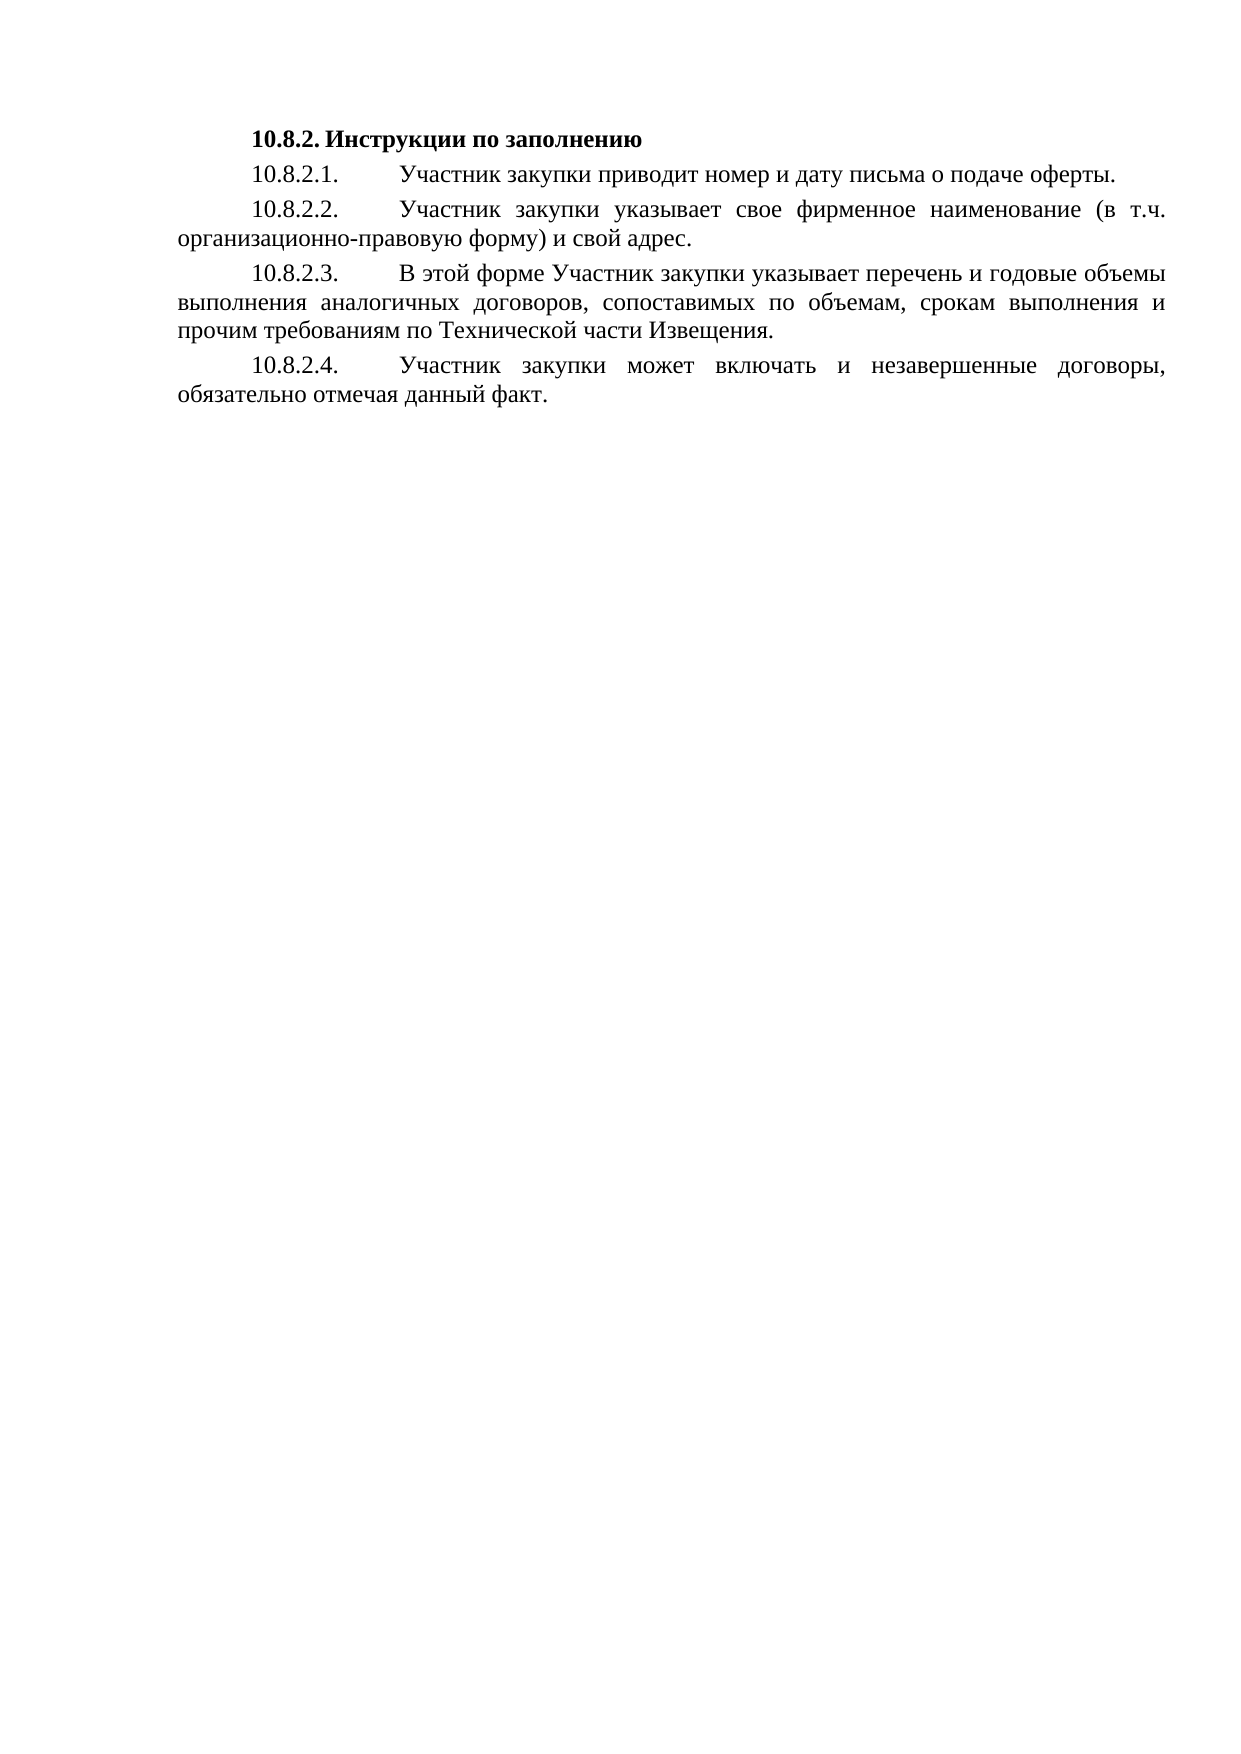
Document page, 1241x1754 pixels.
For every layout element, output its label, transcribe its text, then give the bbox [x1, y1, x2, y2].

list Участник закупки указывает свое фирменное наименование (в т.ч. организационно-правовую форму) и свой адрес. [177, 194, 1167, 252]
list В этой форме Участник закупки указывает перечень и годовые объемы выполнения аналогичных договоров, сопоставимых по объемам, срокам выполнения и прочим требованиям по Технической части Извещения. [177, 258, 1167, 344]
list Участник закупки может включать и незавершенные договоры, обязательно отмечая данный факт. [177, 351, 1167, 408]
list Инструкции по заполнению [177, 124, 1167, 153]
list Участник закупки приводит номер и дату письма о подаче оферты. [177, 159, 1167, 188]
